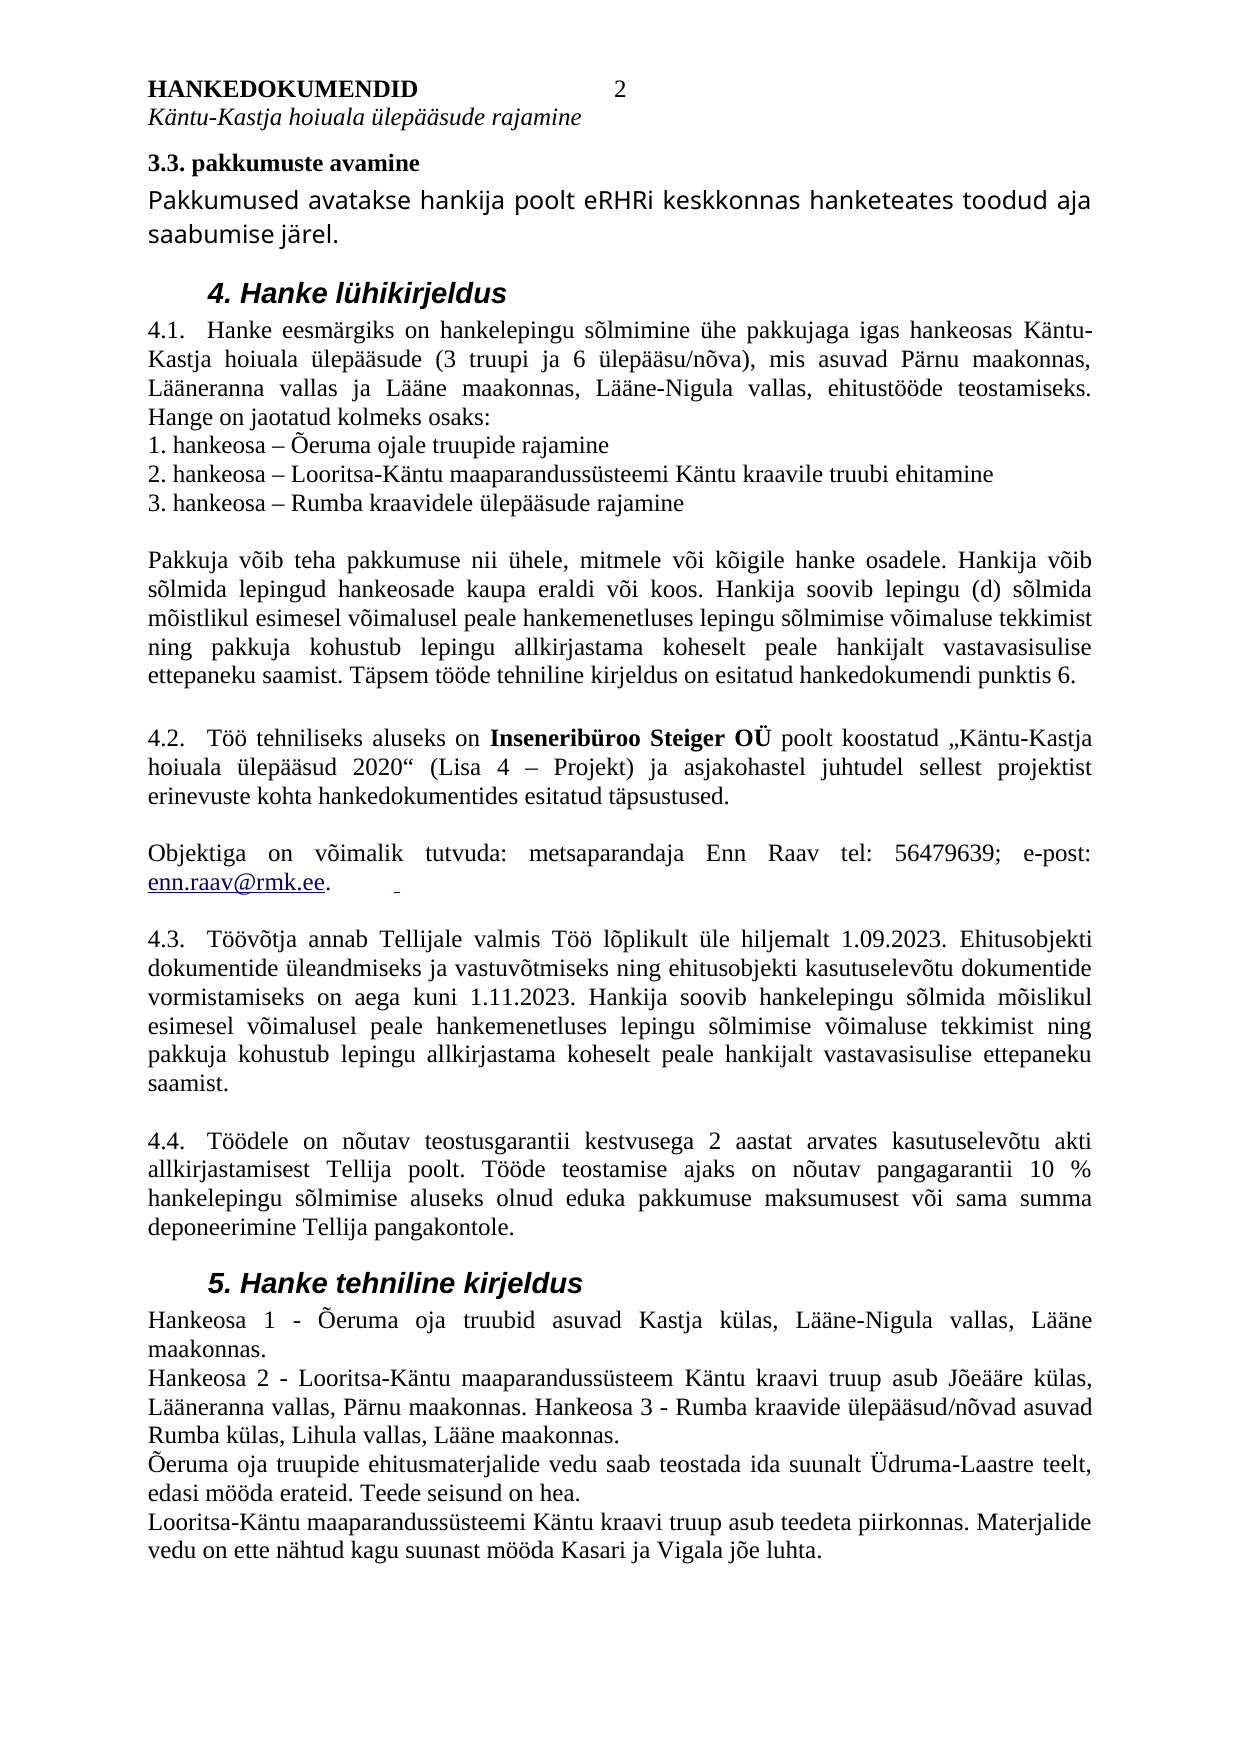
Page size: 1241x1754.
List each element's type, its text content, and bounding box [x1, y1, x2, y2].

text Hankeosa 1 - Õeruma oja truubid asuvad Kastja külas, Lääne-Nigula vallas, Lääne maakonnas. [148, 1306, 1093, 1363]
subtitle 5. Hanke tehniline kirjeldus [208, 1266, 1093, 1299]
text 4.1. Hanke eesmärgiks on hankelepingu sõlmimine ühe pakkujaga igas hankeosas Käntu-Kastja hoiuala ülepääsude (3 truupi ja 6 ülepääsu/nõva), mis asuvad Pärnu maakonnas, Lääneranna vallas ja Lääne maakonnas, Lääne-Nigula vallas, ehitustööde teostamiseks. Hange on jaotatud kolmeks osaks: [148, 316, 1093, 431]
text Hankeosa 2 - Looritsa-Käntu maaparandussüsteem Käntu kraavi truup asub Jõeääre külas, Lääneranna vallas, Pärnu maakonnas. Hankeosa 3 - Rumba kraavide ülepääsud/nõvad asuvad Rumba külas, Lihula vallas, Lääne maakonnas. [148, 1363, 1093, 1449]
text 1. hankeosa – Õeruma ojale truupide rajamine [148, 431, 1093, 459]
text 4.4. Töödele on nõutav teostusgarantii kestvusega 2 aastat arvates kasutuselevõtu akti allkirjastamisest Tellija poolt. Tööde teostamise ajaks on nõutav pangagarantii 10 % hankelepingu sõlmimise aluseks olnud eduka pakkumuse maksumusest või sama summa deponeerimine Tellija pangakontole. [148, 1126, 1093, 1241]
text Õeruma oja truupide ehitusmaterjalide vedu saab teostada ida suunalt Üdruma-Laastre teelt, edasi mööda erateid. Teede seisund on hea. [148, 1449, 1093, 1507]
text Pakkumused avatakse hankija poolt eRHRi keskkonnas hanketeates toodud aja saabumise järel. [148, 183, 1093, 251]
text 4.2. Töö tehniliseks aluseks on Inseneribüroo Steiger OÜ poolt koostatud „Käntu-Kastja hoiuala ülepääsud 2020“ (Lisa 4 – Projekt) ja asjakohastel juhtudel sellest projektist erinevuste kohta hankedokumentides esitatud täpsustused. [148, 723, 1093, 809]
text 3. hankeosa – Rumba kraavidele ülepääsude rajamine [148, 488, 1093, 517]
text Objektiga on võimalik tutvuda: metsaparandaja Enn Raav tel: 56479639; e-post: enn.raav@rmk.ee. [148, 838, 1093, 896]
subtitle 4. Hanke lühikirjeldus [148, 276, 1093, 309]
subtitle 3.3. pakkumuste avamine [148, 148, 1093, 176]
text 4.3. Töövõtja annab Tellijale valmis Töö lõplikult üle hiljemalt 1.09.2023. Ehitusobjekti dokumentide üleandmiseks ja vastuvõtmiseks ning ehitusobjekti kasutuselevõtu dokumentide vormistamiseks on aega kuni 1.11.2023. Hankija soovib hankelepingu sõlmida mõislikul esimesel võimalusel peale hankemenetluses lepingu sõlmimise võimaluse tekkimist ning pakkuja kohustub lepingu allkirjastama koheselt peale hankijalt vastavasisulise ettepaneku saamist. [148, 924, 1093, 1097]
text Looritsa-Käntu maaparandussüsteemi Käntu kraavi truup asub teedeta piirkonnas. Materjalide vedu on ette nähtud kagu suunast mööda Kasari ja Vigala jõe luhta. [148, 1507, 1093, 1564]
text 2. hankeosa – Looritsa-Käntu maaparandussüsteemi Käntu kraavile truubi ehitamine [148, 459, 1093, 488]
text Pakkuja võib teha pakkumuse nii ühele, mitmele või kõigile hanke osadele. Hankija võib sõlmida lepingud hankeosade kaupa eraldi või koos. Hankija soovib lepingu (d) sõlmida mõistlikul esimesel võimalusel peale hankemenetluses lepingu sõlmimise võimaluse tekkimist ning pakkuja kohustub lepingu allkirjastama koheselt peale hankijalt vastavasisulise ettepaneku saamist. Täpsem tööde tehniline kirjeldus on esitatud hankedokumendi punktis 6. [148, 546, 1093, 689]
